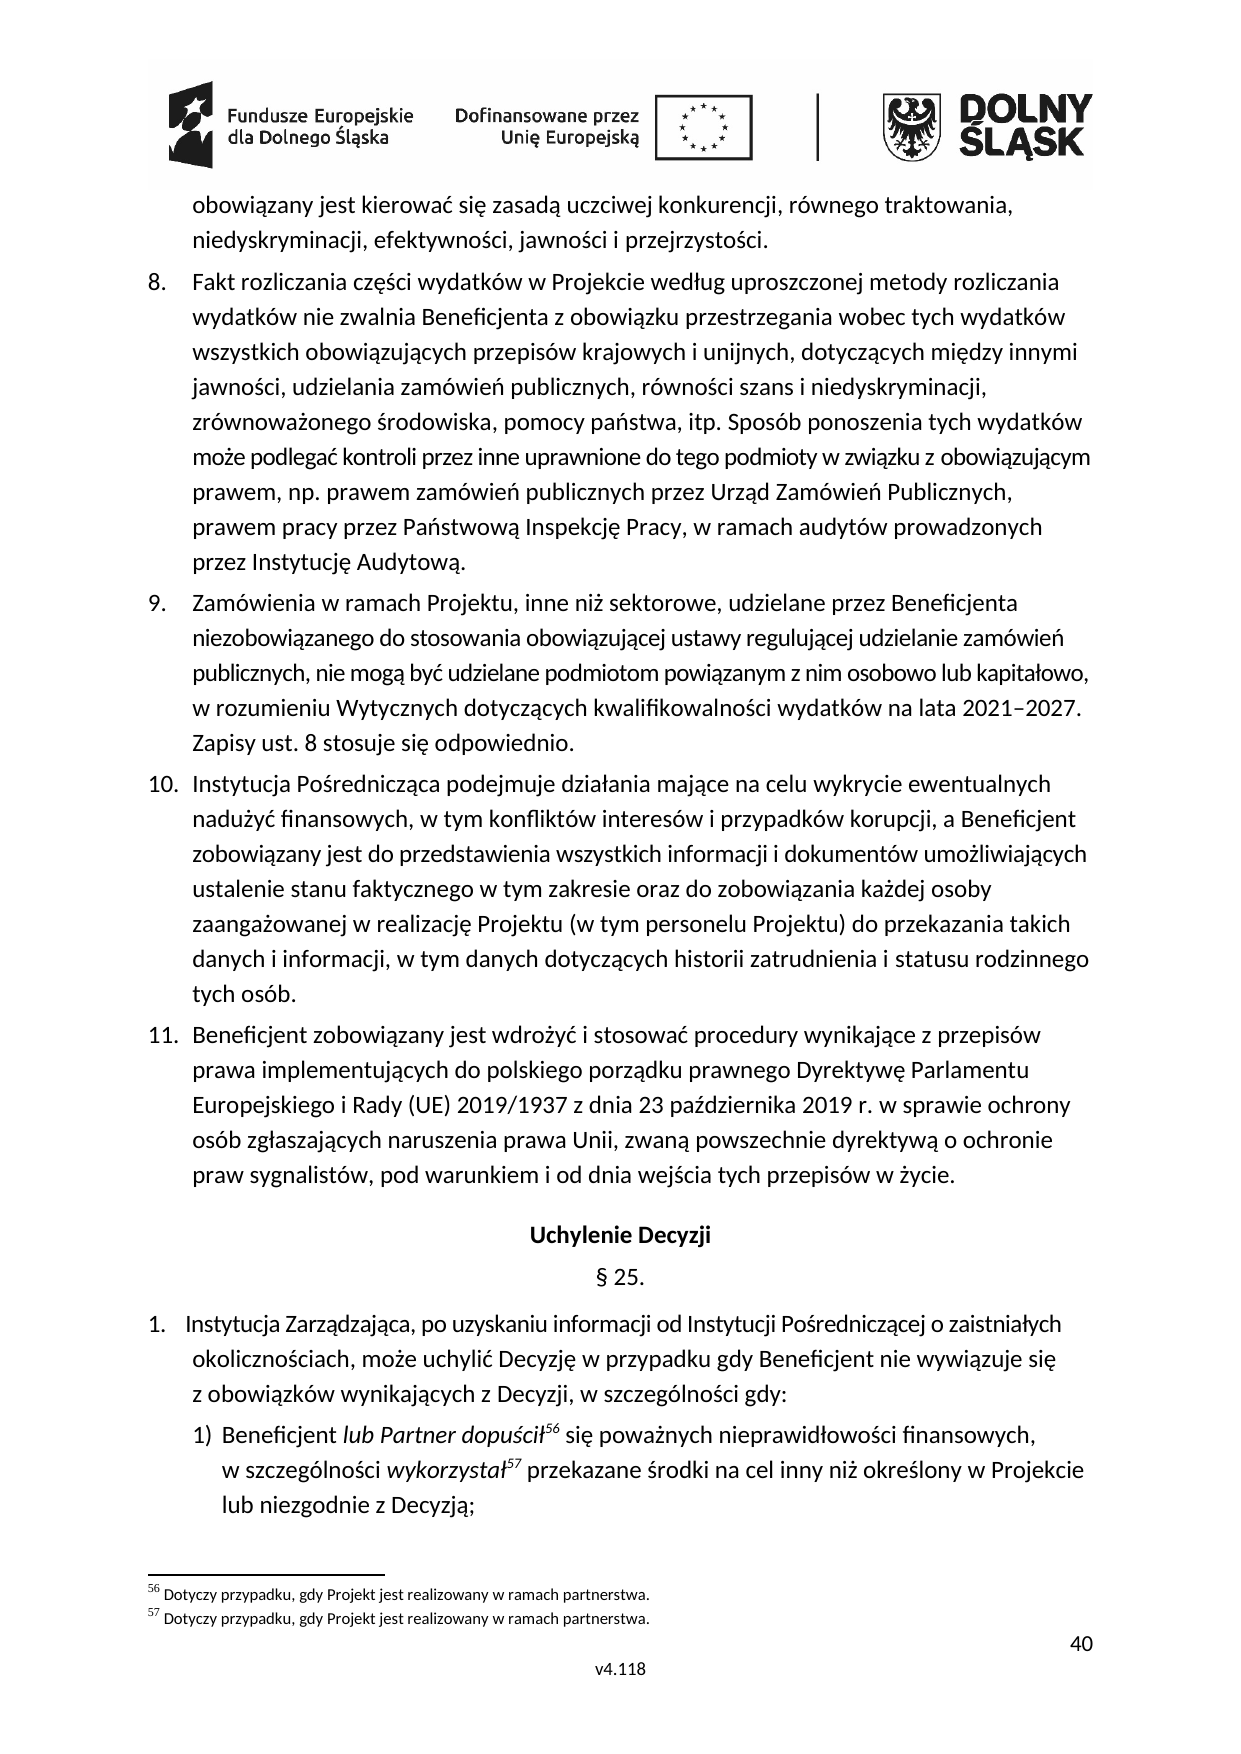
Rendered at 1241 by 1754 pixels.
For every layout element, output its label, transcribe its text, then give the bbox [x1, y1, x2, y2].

list Instytucja Pośrednicząca podejmuje działania mające na celu wykrycie ewentualnych nadużyć finansowych, w tym konfliktów interesów i przypadków korupcji, a Beneficjent zobowiązany jest do przedstawienia wszystkich informacji i dokumentów umożliwiających ustalenie stanu faktycznego w tym zakresie oraz do zobowiązania każdej osoby zaangażowanej w realizację Projektu (w tym personelu Projektu) do przekazania takich danych i informacji, w tym danych dotyczących historii zatrudnienia i statusu rodzinnego tych osób. [148, 768, 1093, 1009]
list Instytucja Zarządzająca, po uzyskaniu informacji od Instytucji Pośredniczącej o zaistniałych okolicznościach, może uchylić Decyzję w przypadku gdy Beneficjent nie wywiązuje się z obowiązków wynikających z Decyzji, w szczególności gdy: [148, 1308, 1093, 1409]
list Zamówienia w ramach Projektu, inne niż sektorowe, udzielane przez Beneficjenta niezobowiązanego do stosowania obowiązującej ustawy regulującej udzielanie zamówień publicznych, nie mogą być udzielane podmiotom powiązanym z nim osobowo lub kapitałowo, w rozumieniu Wytycznych dotyczących kwalifikowalności wydatków na lata 2021–2027. Zapisy ust. 8 stosuje się odpowiednio. [148, 587, 1093, 758]
subtitle Uchylenie Decyzji [148, 1220, 1093, 1250]
picture [147, 59, 1093, 190]
list Fakt rozliczania części wydatków w Projekcie według uproszczonej metody rozliczania wydatków nie zwalnia Beneficjenta z obowiązku przestrzegania wobec tych wydatków wszystkich obowiązujących przepisów krajowych i unijnych, dotyczących między innymi jawności, udzielania zamówień publicznych, równości szans i niedyskryminacji, zrównoważonego środowiska, pomocy państwa, itp. Sposób ponoszenia tych wydatków może podlegać kontroli przez inne uprawnione do tego podmioty w związku z obowiązującym prawem, np. prawem zamówień publicznych przez Urząd Zamówień Publicznych, prawem pracy przez Państwową Inspekcję Pracy, w ramach audytów prowadzonych przez Instytucję Audytową. [148, 266, 1093, 576]
subtitle § 25. [148, 1261, 1093, 1291]
list Beneficjent lub Partner dopuścił się poważnych nieprawidłowości finansowych, w szczególności wykorzystał przekazane środki na cel inny niż określony w Projekcie lub niezgodnie z Decyzją; [192, 1420, 1093, 1520]
list Beneficjent zobowiązany jest wdrożyć i stosować procedury wynikające z przepisów prawa implementujących do polskiego porządku prawnego Dyrektywę Parlamentu Europejskiego i Rady (UE) 2019/1937 z dnia 23 października 2019 r. w sprawie ochrony osób zgłaszających naruszenia prawa Unii, zwaną powszechnie dyrektywą o ochronie praw sygnalistów, pod warunkiem i od dnia wejścia tych przepisów w życie. [148, 1020, 1093, 1190]
